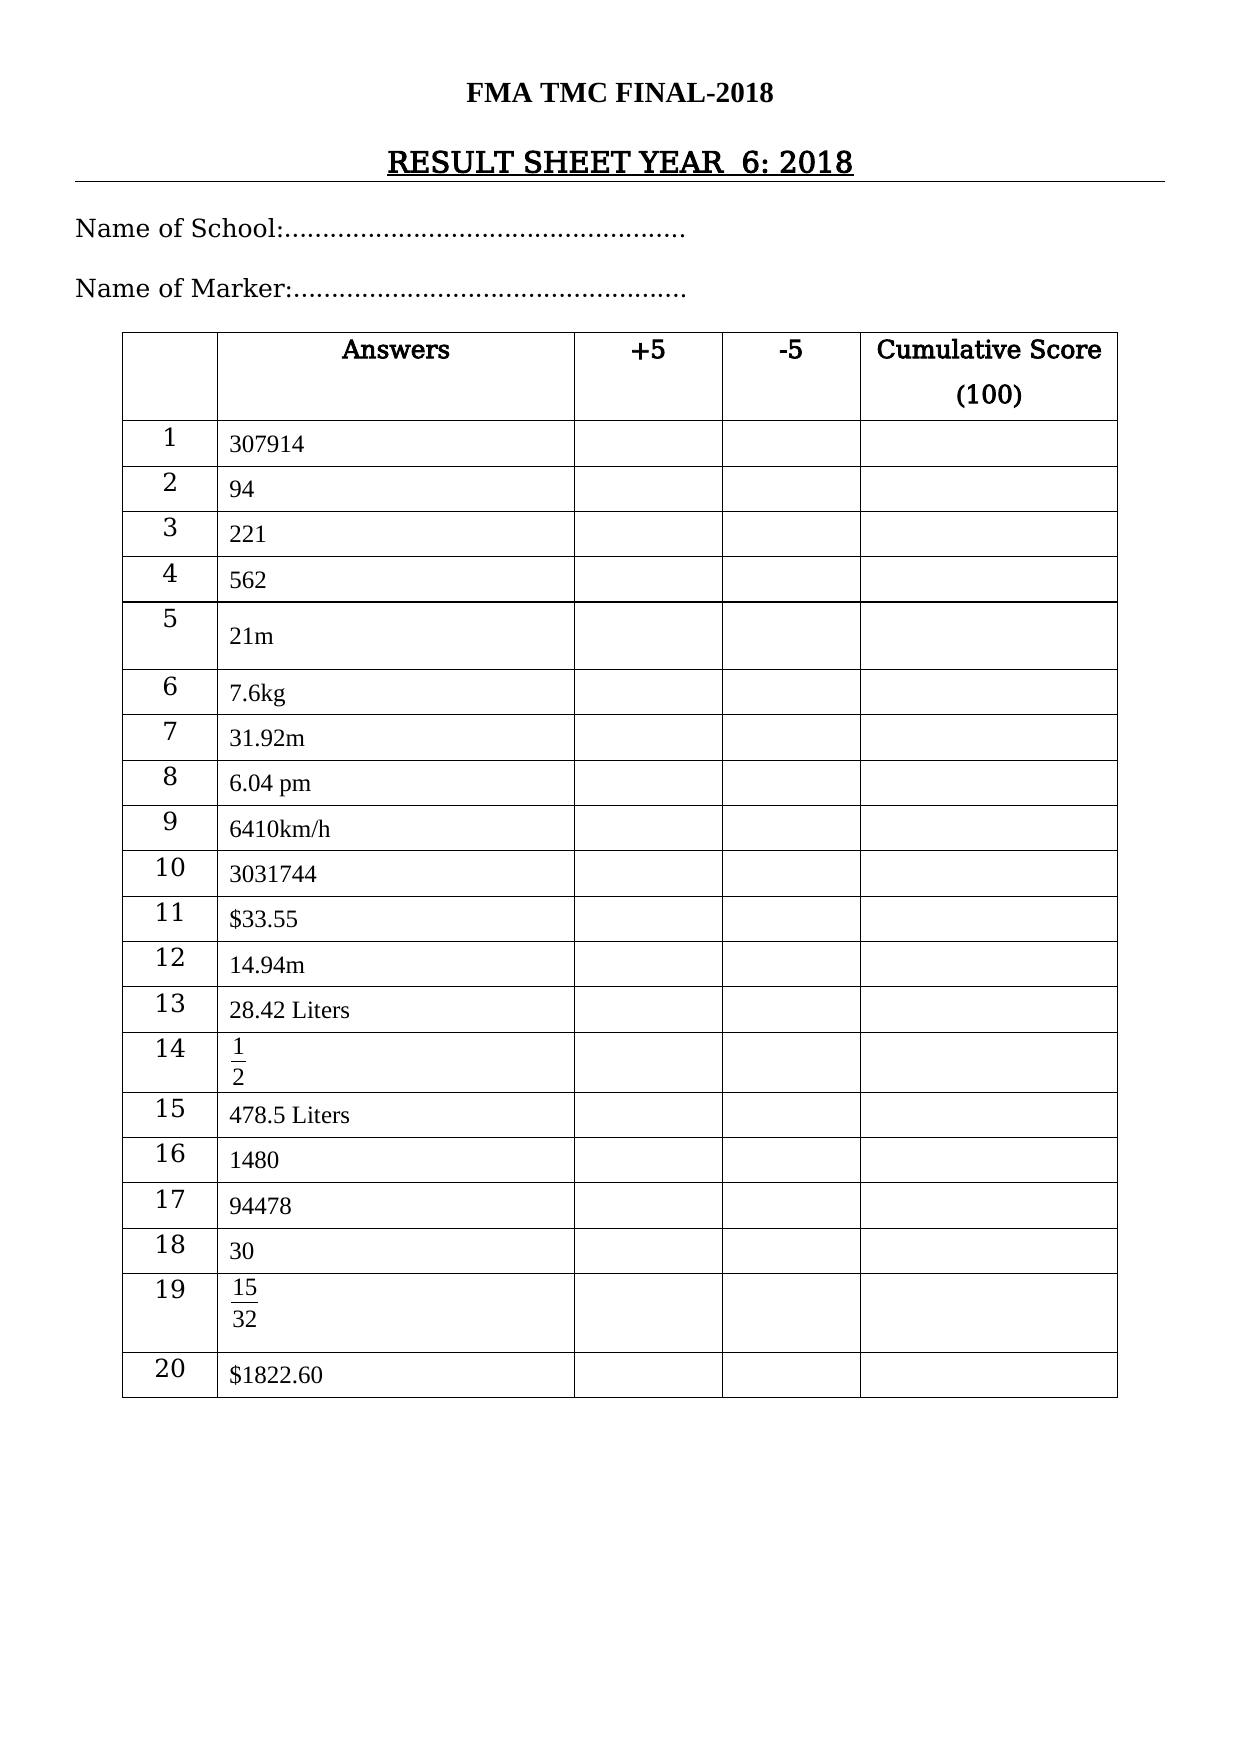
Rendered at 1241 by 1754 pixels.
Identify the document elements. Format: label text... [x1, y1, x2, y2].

table_cell [861, 897, 1117, 941]
table_cell [575, 1229, 722, 1273]
table_cell 478.5 Liters [218, 1093, 574, 1137]
table_cell [575, 897, 722, 941]
table_cell [723, 557, 860, 601]
table_cell 4 [123, 557, 217, 601]
table_cell [861, 987, 1117, 1032]
table_cell [575, 670, 722, 714]
table_cell [723, 603, 860, 669]
table_cell [575, 1353, 722, 1397]
table_cell [575, 512, 722, 556]
table_header [123, 333, 217, 420]
table_cell 12 [123, 942, 217, 986]
table_cell [861, 761, 1117, 805]
table_cell 17 [123, 1183, 217, 1227]
table_cell 14 [123, 1033, 217, 1092]
table_cell [723, 1093, 860, 1137]
table_cell [723, 421, 860, 466]
table_header +5 [575, 333, 722, 420]
table_cell 21m [218, 603, 574, 669]
table_cell [575, 1033, 722, 1092]
table_cell [723, 1033, 860, 1092]
table_cell [861, 603, 1117, 669]
table_header Answers [218, 333, 574, 420]
table_cell [575, 942, 722, 986]
table_cell [723, 1353, 860, 1397]
table_cell 28.42 Liters [218, 987, 574, 1032]
table_cell [861, 670, 1117, 714]
table_cell 562 [218, 557, 574, 601]
table_cell [575, 557, 722, 601]
table_cell [575, 1183, 722, 1227]
table_cell [723, 761, 860, 805]
table_cell 221 [218, 512, 574, 556]
table_cell [575, 467, 722, 511]
table_cell 16 [123, 1138, 217, 1182]
table_cell 6410km/h [218, 806, 574, 850]
table_cell [218, 1033, 574, 1092]
table_cell [861, 1138, 1117, 1182]
table_cell [575, 421, 722, 466]
table_cell [575, 761, 722, 805]
table_cell 19 [123, 1274, 217, 1352]
table_header Cumulative Score (100) [861, 333, 1117, 420]
table_cell [723, 1138, 860, 1182]
table_cell [575, 1274, 722, 1352]
table_cell [723, 1183, 860, 1227]
table_cell 14.94m [218, 942, 574, 986]
table_cell [861, 1183, 1117, 1227]
table_cell [723, 467, 860, 511]
table_cell [861, 1093, 1117, 1137]
table_cell [861, 851, 1117, 896]
table_cell [723, 1229, 860, 1273]
table_cell 5 [123, 603, 217, 669]
table_cell 7 [123, 715, 217, 760]
table_cell [723, 851, 860, 896]
table_cell [723, 1274, 860, 1352]
table_cell 3 [123, 512, 217, 556]
table_cell [861, 1229, 1117, 1273]
table_cell [723, 670, 860, 714]
table_cell [723, 987, 860, 1032]
table_cell 307914 [218, 421, 574, 466]
table_cell 31.92m [218, 715, 574, 760]
table_cell 6.04 pm [218, 761, 574, 805]
table_cell 9 [123, 806, 217, 850]
table_cell [575, 603, 722, 669]
table_cell 13 [123, 987, 217, 1032]
table_cell 30 [218, 1229, 574, 1273]
table_cell 8 [123, 761, 217, 805]
table_cell [575, 1093, 722, 1137]
table_cell 11 [123, 897, 217, 941]
table_cell [861, 1033, 1117, 1092]
table_cell [575, 806, 722, 850]
table_cell 18 [123, 1229, 217, 1273]
table_cell [861, 467, 1117, 511]
table_cell 1 [123, 421, 217, 466]
table_cell [575, 851, 722, 896]
text Name of Marker:……………………………………………. [75, 272, 1165, 302]
table_cell [723, 806, 860, 850]
table_cell [861, 512, 1117, 556]
table_cell [861, 715, 1117, 760]
table_cell 6 [123, 670, 217, 714]
table_cell $1822.60 [218, 1353, 574, 1397]
table_cell 1480 [218, 1138, 574, 1182]
text Name of School:…………………………………………….. [75, 212, 1165, 242]
table_cell [723, 942, 860, 986]
table_cell [575, 1138, 722, 1182]
subtitle RESULT SHEET YEAR 6: 2018 [75, 143, 1165, 181]
table_cell [575, 715, 722, 760]
table_cell 10 [123, 851, 217, 896]
table_cell 15 [123, 1093, 217, 1137]
table_cell [723, 897, 860, 941]
title FMA TMC FINAL-2018 [75, 75, 1165, 108]
table_header -5 [723, 333, 860, 420]
table_cell 94478 [218, 1183, 574, 1227]
table_cell 2 [123, 467, 217, 511]
table_cell [861, 557, 1117, 601]
table_cell 3031744 [218, 851, 574, 896]
table_cell [723, 715, 860, 760]
table_cell [861, 806, 1117, 850]
table_cell 20 [123, 1353, 217, 1397]
table_cell [723, 512, 860, 556]
table_cell [861, 1274, 1117, 1352]
table_cell [575, 987, 722, 1032]
table_cell $33.55 [218, 897, 574, 941]
table_cell [861, 1353, 1117, 1397]
table_cell 94 [218, 467, 574, 511]
table_cell [861, 421, 1117, 466]
table_cell 7.6kg [218, 670, 574, 714]
table_cell [861, 942, 1117, 986]
table_cell [218, 1274, 574, 1352]
